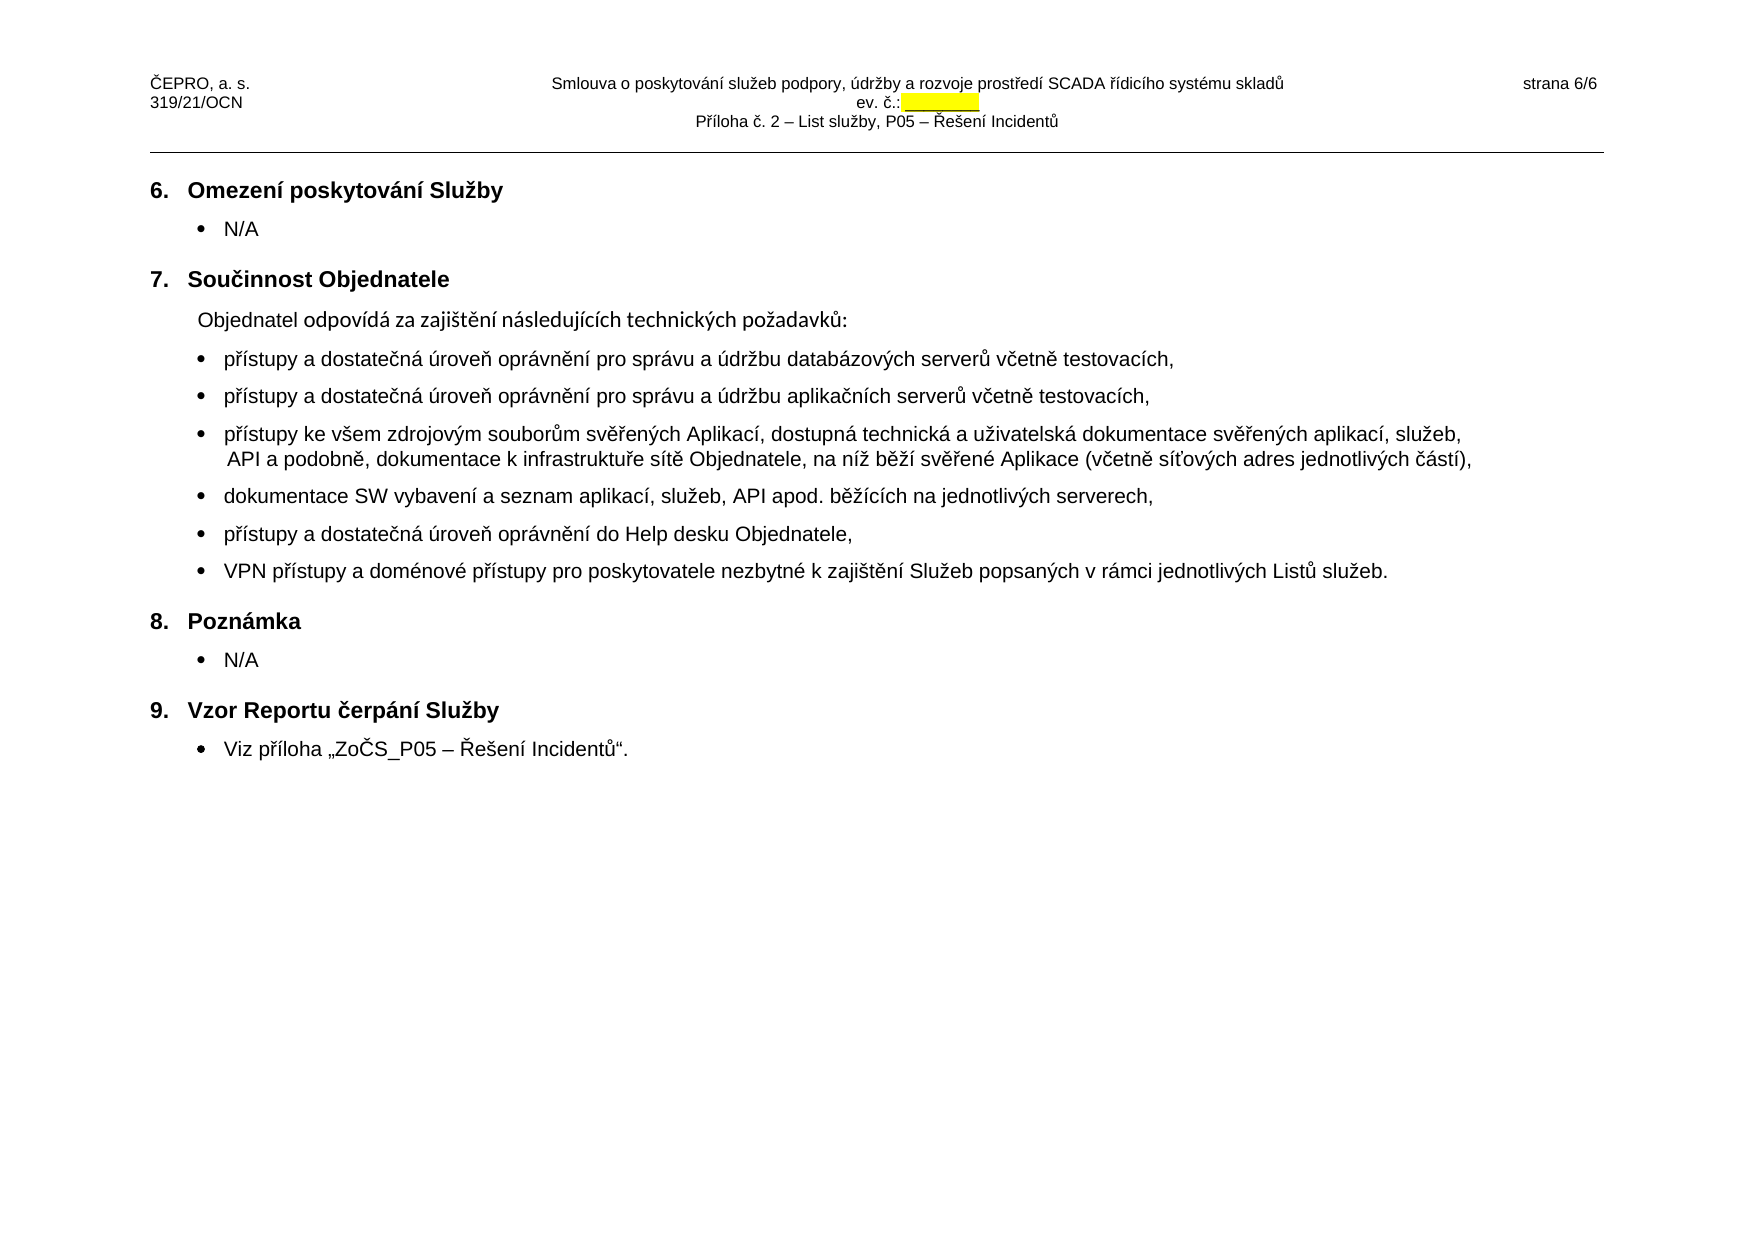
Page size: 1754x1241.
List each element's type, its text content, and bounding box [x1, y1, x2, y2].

list přístupy a dostatečná úroveň oprávnění pro správu a údržbu databázových serverů včetně testovacích, [197, 346, 1604, 371]
list N/A [197, 216, 1604, 241]
list přístupy a dostatečná úroveň oprávnění do Help desku Objednatele, [197, 521, 1604, 546]
list Omezení poskytování Služby [150, 177, 1604, 204]
list Poznámka [150, 608, 1604, 634]
list Vzor Reportu čerpání Služby [150, 697, 1604, 723]
list Součinnost Objednatele [150, 266, 1604, 293]
list VPN přístupy a doménové přístupy pro poskytovatele nezbytné k zajištění Služeb popsaných v rámci jednotlivých Listů služeb. [197, 558, 1604, 583]
list N/A [197, 647, 1604, 672]
list přístupy a dostatečná úroveň oprávnění pro správu a údržbu aplikačních serverů včetně testovacích, [197, 383, 1604, 408]
text Objednatel odpovídá za zajištění následujících technických požadavků: [197, 305, 1604, 333]
list přístupy ke všem zdrojovým souborům svěřených Aplikací, dostupná technická a uživatelská dokumentace svěřených aplikací, služeb, API a podobně, dokumentace k infrastruktuře sítě Objednatele, na níž běží svěřené Aplikace (včetně síťových adres jednotlivých částí), [197, 421, 1604, 471]
list dokumentace SW vybavení a seznam aplikací, služeb, API apod. běžících na jednotlivých serverech, [197, 483, 1604, 508]
list Viz příloha „ZoČS_P05 – Řešení Incidentů“. [197, 736, 1604, 761]
